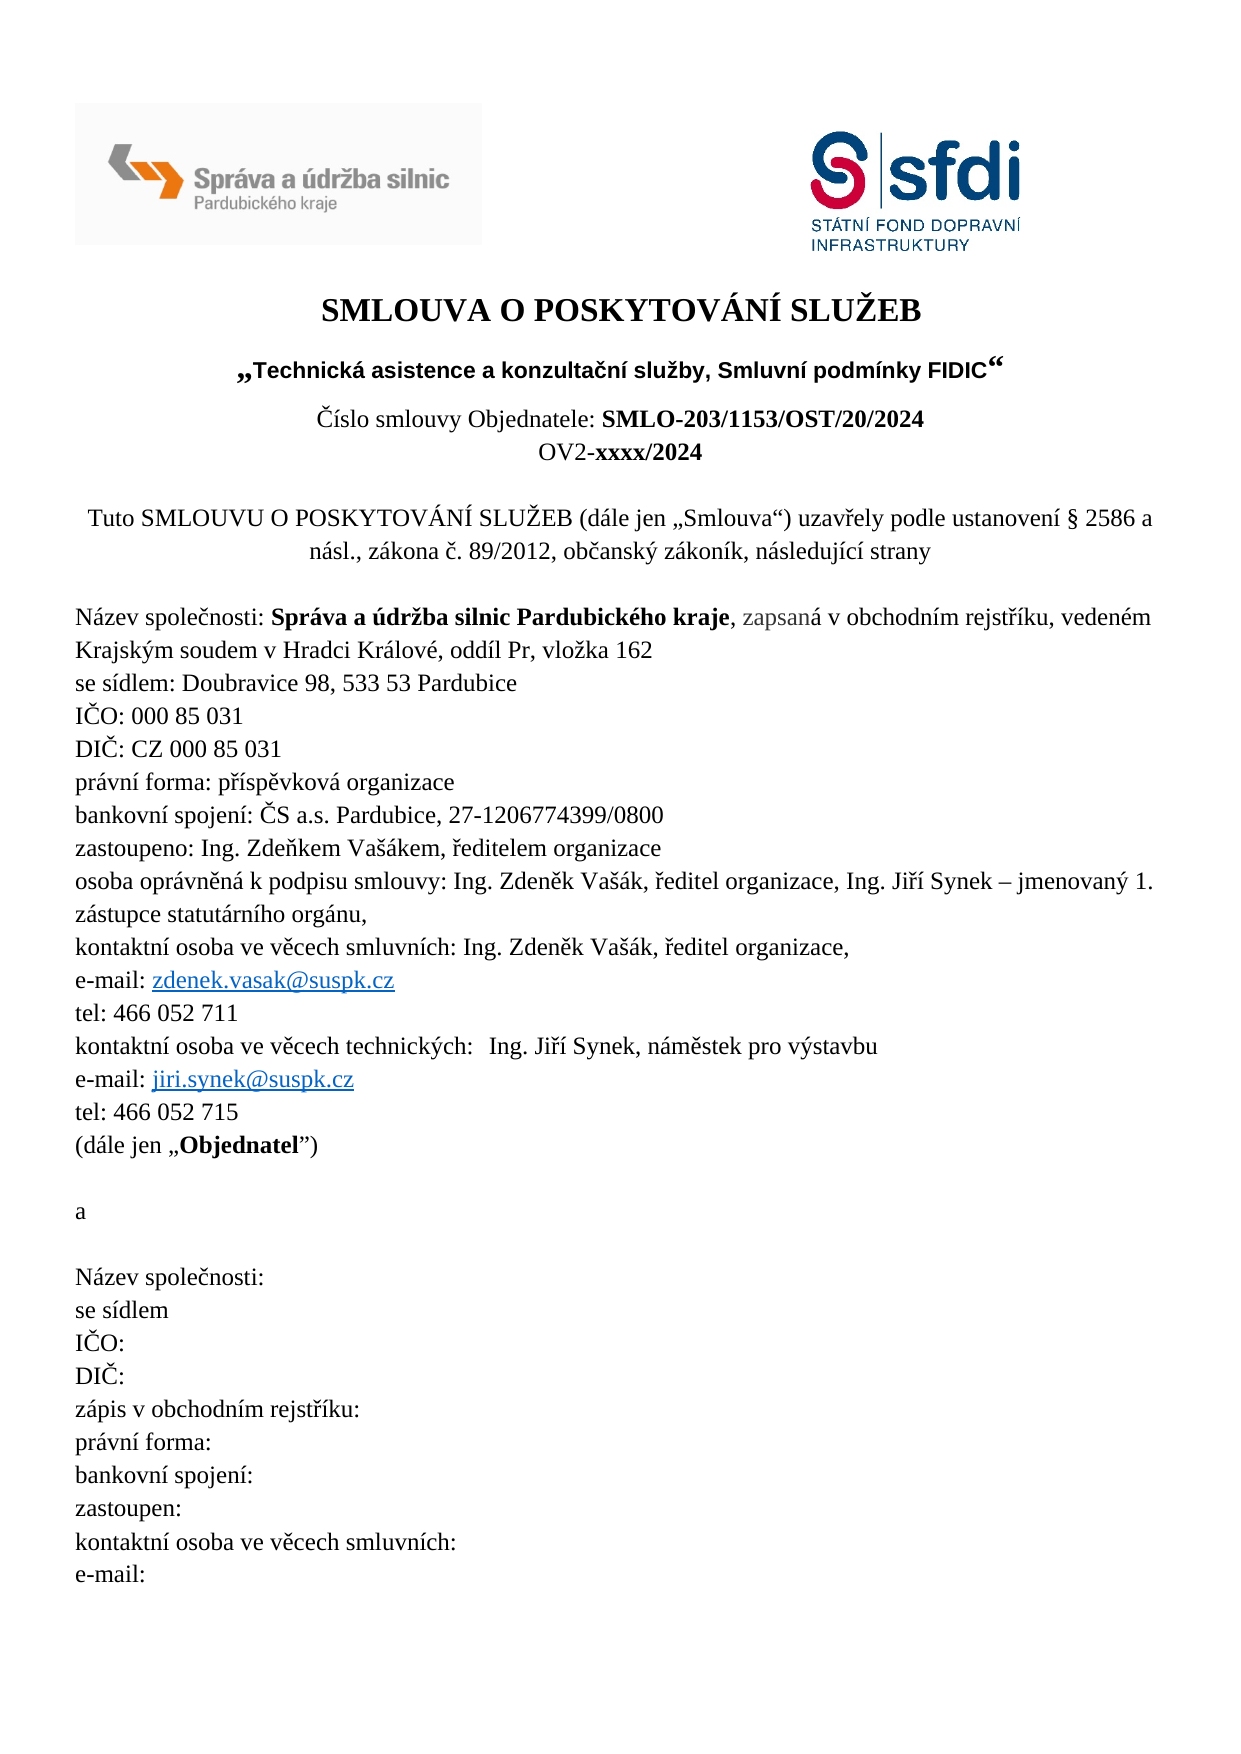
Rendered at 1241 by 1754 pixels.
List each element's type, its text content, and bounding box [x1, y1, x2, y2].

text „Technická asistence a konzultační služby, Smluvní podmínky FIDIC“ [75, 347, 1165, 386]
text OV2-xxxx/2024 [75, 437, 1165, 466]
text DIČ: CZ 000 85 031 [75, 734, 1165, 763]
text Název společnosti: [75, 1262, 1165, 1291]
text kontaktní osoba ve věcech smluvních: [75, 1527, 1165, 1555]
text osoba oprávněná k podpisu smlouvy: Ing. Zdeněk Vašák, ředitel organizace, Ing. Jiří Synek – jmenovaný 1. zástupce statutárního orgánu, [75, 866, 1165, 928]
text a [75, 1196, 1165, 1225]
picture [810, 130, 1021, 251]
text SMLOUVA O POSKYTOVÁNÍ SLUŽEB [75, 291, 1168, 329]
text IČO: [75, 1328, 1165, 1357]
text e-mail: [75, 1559, 1165, 1588]
text se sídlem: Doubravice 98, 533 53 Pardubice [75, 668, 1165, 697]
text Tuto SMLOUVU O POSKYTOVÁNÍ SLUŽEB (dále jen „Smlouva“) uzavřely podle ustanovení § 2586 a násl., zákona č. 89/2012, občanský zákoník, následující strany [75, 503, 1165, 565]
text kontaktní osoba ve věcech technických: Ing. Jiří Synek, náměstek pro výstavbu [75, 1031, 1165, 1060]
text právní forma: příspěvková organizace [75, 767, 1165, 796]
text e-mail: jiri.synek@suspk.cz [75, 1064, 1165, 1093]
text se sídlem [75, 1295, 1165, 1324]
text právní forma: [75, 1427, 1165, 1456]
text Název společnosti: Správa a údržba silnic Pardubického kraje, zapsaná v obchodním rejstříku, vedeném Krajským soudem v Hradci Králové, oddíl Pr, vložka 162 [75, 602, 1165, 664]
text zastoupeno: Ing. Zdeňkem Vašákem, ředitelem organizace [75, 833, 1165, 862]
text zastoupen: [75, 1493, 1165, 1522]
text DIČ: [75, 1361, 1165, 1390]
text Číslo smlouvy Objednatele: SMLO-203/1153/OST/20/2024 [75, 404, 1165, 433]
text tel: 466 052 715 [75, 1097, 1165, 1126]
text kontaktní osoba ve věcech smluvních: Ing. Zdeněk Vašák, ředitel organizace, [75, 932, 1165, 961]
text e-mail: zdenek.vasak@suspk.cz [75, 965, 1165, 994]
picture [75, 103, 482, 245]
text tel: 466 052 711 [75, 998, 1165, 1027]
text (dále jen „Objednatel”) [75, 1130, 1165, 1159]
text bankovní spojení: [75, 1461, 1165, 1489]
text zápis v obchodním rejstříku: [75, 1394, 1165, 1423]
text IČO: 000 85 031 [75, 701, 1165, 730]
text bankovní spojení: ČS a.s. Pardubice, 27-1206774399/0800 [75, 800, 1165, 829]
